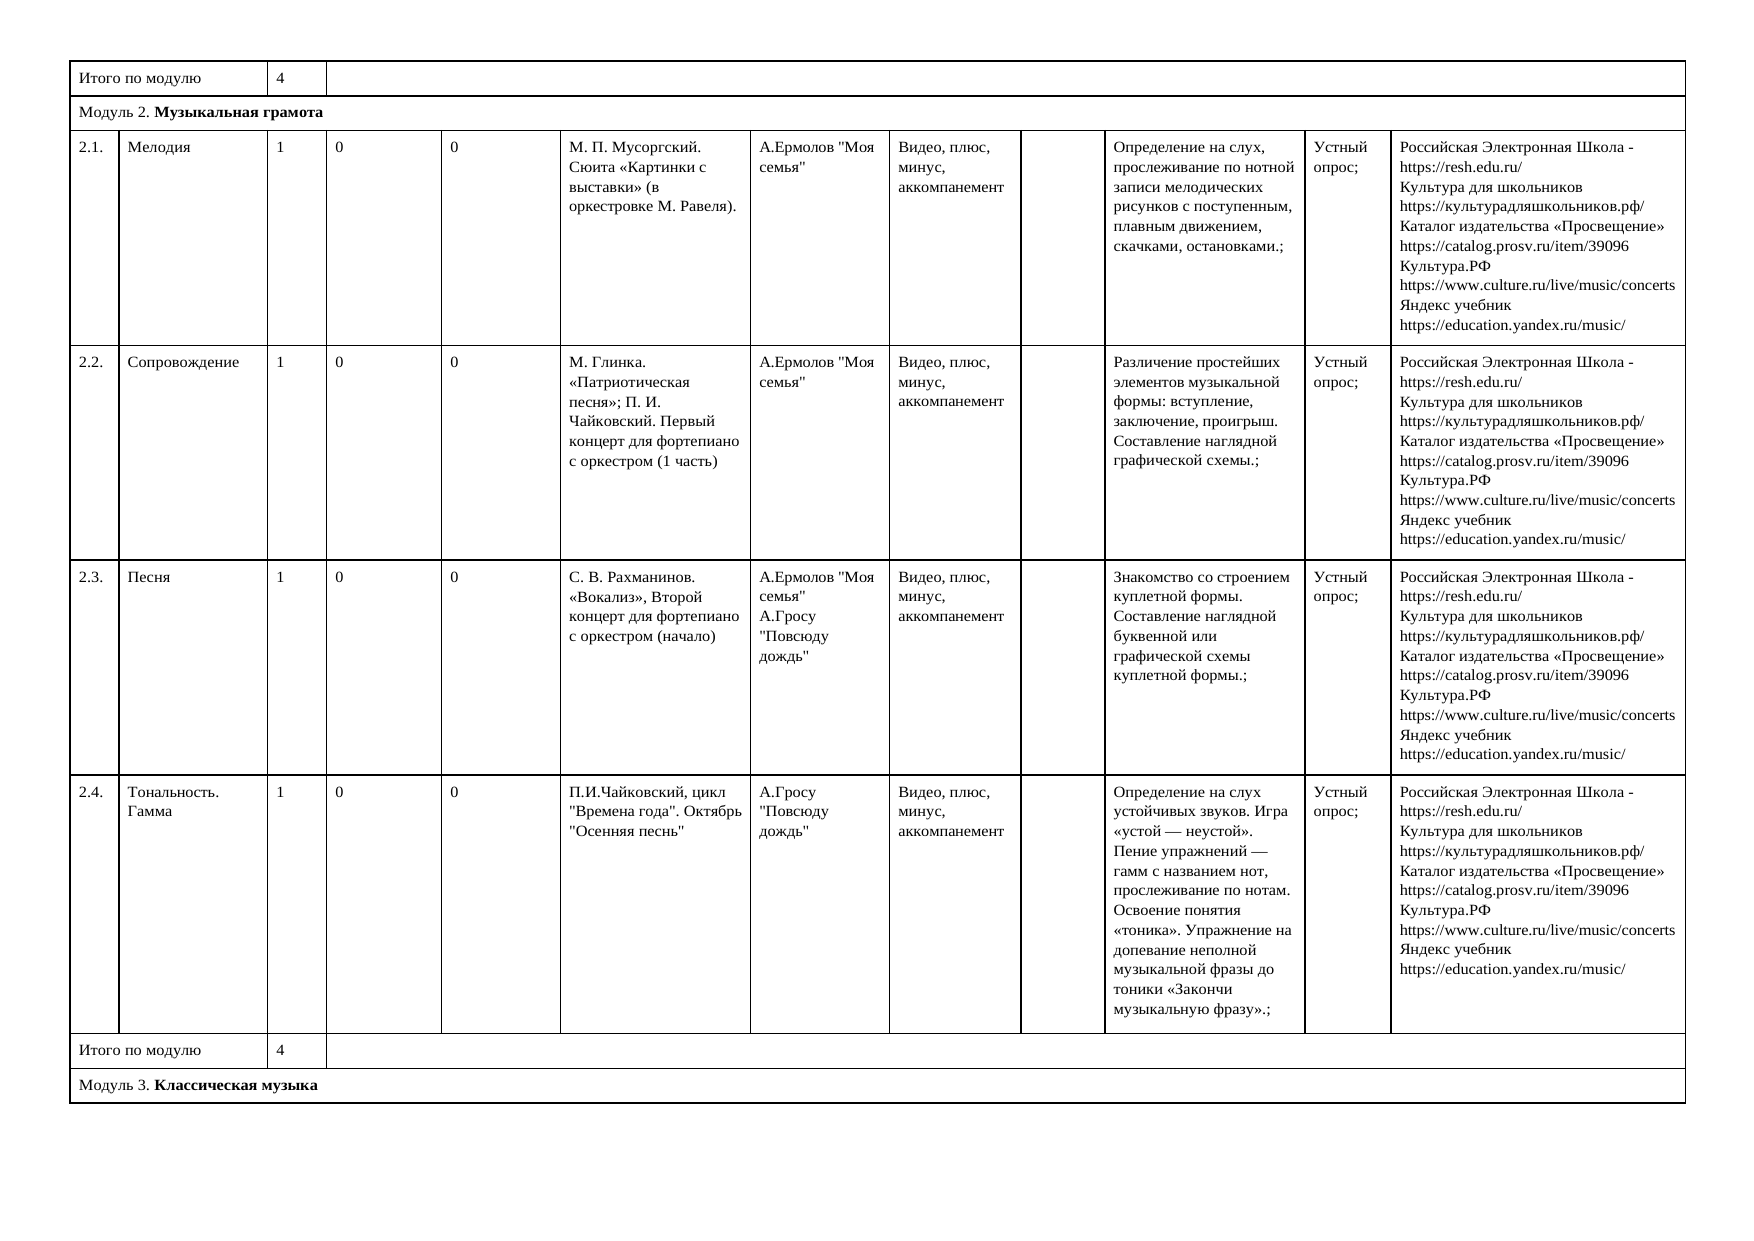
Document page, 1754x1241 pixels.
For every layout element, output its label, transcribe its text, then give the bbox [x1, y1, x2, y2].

table_cell Видео, плюс, минус, аккомпанемент [890, 131, 1020, 344]
table_cell Различение простейших элементов музыкальной формы: вступление, заключение, проигрыш. Составление наглядной графической схемы.; [1106, 346, 1304, 559]
table_cell 0 [442, 776, 560, 1033]
table_cell [327, 1034, 1685, 1067]
table_cell 0 [442, 131, 560, 344]
table_cell 2.4. [71, 776, 118, 1033]
table_cell Модуль 2. Музыкальная грамота [71, 97, 1685, 130]
table_cell Устный опрос; [1306, 776, 1390, 1033]
table_cell 0 [327, 776, 441, 1033]
table_cell С. В. Рахманинов. «Вокализ», Второй концерт для фортепиано с оркестром (начало) [561, 561, 750, 774]
table_header Итого по модулю [71, 62, 267, 95]
table_cell [1022, 776, 1104, 1033]
table_cell 4 [268, 1034, 326, 1067]
table_cell А.Гросу "Повсюду дождь" [751, 776, 889, 1033]
table_cell А.Ермолов "Моя семья" [751, 346, 889, 559]
table_cell Видео, плюс, минус, аккомпанемент [890, 561, 1020, 774]
table_cell М. П. Мусоргский. Сюита «Картинки с выставки» (в оркестровке М. Равеля). [561, 131, 750, 344]
table_cell 0 [327, 131, 441, 344]
table_cell Модуль 3. Классическая музыка [71, 1069, 1685, 1102]
table_cell 2.3. [71, 561, 118, 774]
table_cell П.И.Чайковский, цикл "Времена года". Октябрь "Осенняя песнь" [561, 776, 750, 1033]
table_cell 0 [327, 561, 441, 774]
table_cell Песня [120, 561, 267, 774]
table_cell Определение на слух, прослеживание по нотной записи мелодических рисунков с поступенным, плавным движением, скачками, остановками.; [1106, 131, 1304, 344]
table_cell 0 [442, 561, 560, 774]
table_cell [1022, 346, 1104, 559]
table_cell Знакомство со строением куплетной формы. Составление наглядной буквенной или графической схемы куплетной формы.; [1106, 561, 1304, 774]
table_cell 1 [268, 131, 326, 344]
table_cell Устный опрос; [1306, 131, 1390, 344]
table_cell М. Глинка. «Патриотическая песня»; П. И. Чайковский. Первый концерт для фортепиано с оркестром (1 часть) [561, 346, 750, 559]
table_cell 2.2. [71, 346, 118, 559]
table_cell 2.1. [71, 131, 118, 344]
table_cell 1 [268, 561, 326, 774]
table_cell А.Ермолов "Моя семья" [751, 131, 889, 344]
table_cell 0 [327, 346, 441, 559]
table_cell А.Ермолов "Моя семья" А.Гросу "Повсюду дождь" [751, 561, 889, 774]
table_cell [1022, 131, 1104, 344]
table_cell Видео, плюс, минус, аккомпанемент [890, 776, 1020, 1033]
table_cell Определение на слух устойчивых звуков. Игра «устой — неустой». Пение упражнений — гамм с названием нот, прослеживание по нотам. Освоение понятия «тоника». Упражнение на допевание неполной музыкальной фразы до тоники «Закончи музыкальную фразу».; [1106, 776, 1304, 1033]
table_header [327, 62, 1685, 95]
table_cell Мелодия [120, 131, 267, 344]
table_header 4 [268, 62, 326, 95]
table_cell Сопровождение [120, 346, 267, 559]
table_cell [1022, 561, 1104, 774]
table_cell Тональность. Гамма [120, 776, 267, 1033]
table_cell 1 [268, 346, 326, 559]
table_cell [1392, 131, 1685, 344]
table_cell 0 [442, 346, 560, 559]
table_cell Устный опрос; [1306, 346, 1390, 559]
table_cell Итого по модулю [71, 1034, 267, 1067]
table_cell Устный опрос; [1306, 561, 1390, 774]
table_cell 1 [268, 776, 326, 1033]
table_cell Видео, плюс, минус, аккомпанемент [890, 346, 1020, 559]
